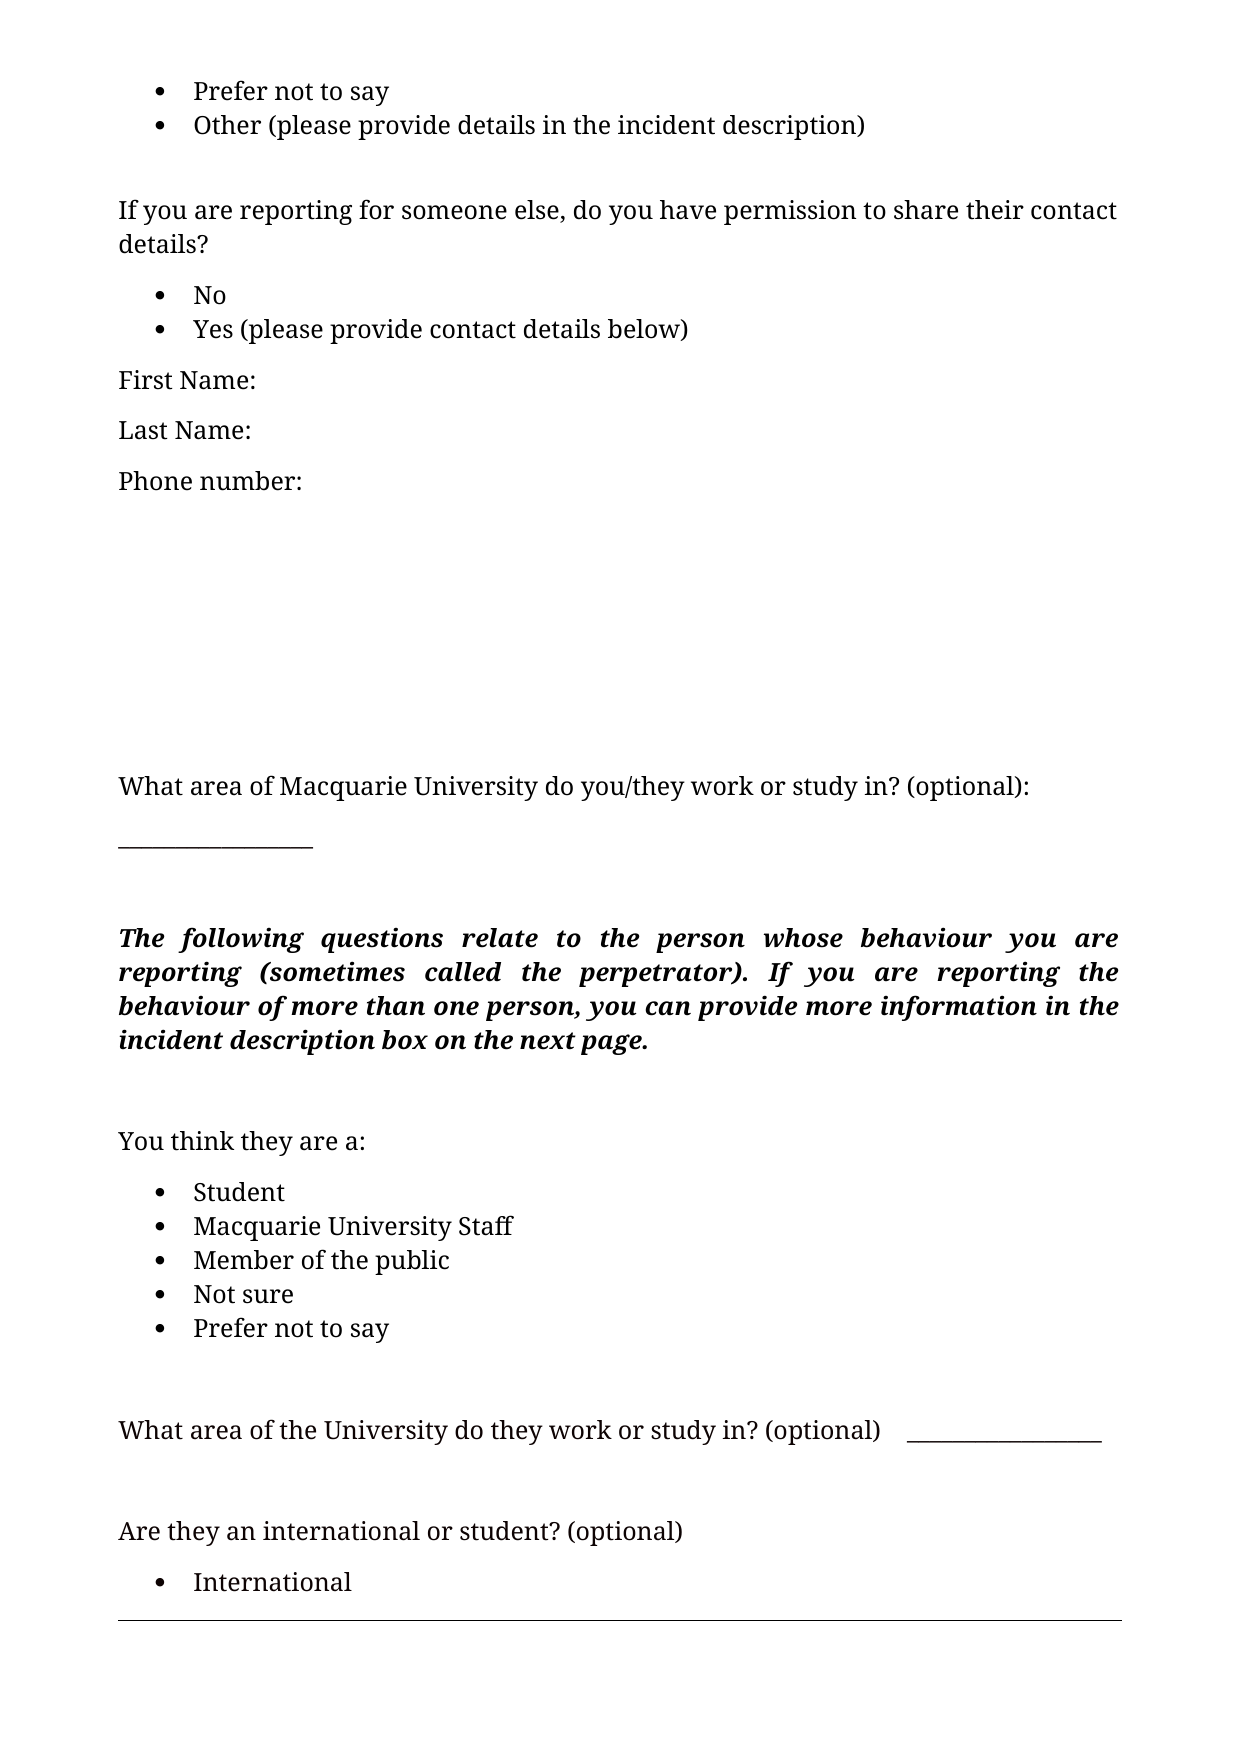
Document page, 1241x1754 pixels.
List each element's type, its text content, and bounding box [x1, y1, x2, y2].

text _________________ [118, 819, 1122, 853]
list Not sure [156, 1277, 1122, 1311]
list Macquarie University Staff [156, 1209, 1122, 1243]
text The following questions relate to the person whose behaviour you are reporting (sometimes called the perpetrator). If you are reporting the behaviour of more than one person, you can provide more information in the incident description box on the next page. [118, 920, 1122, 1057]
list Prefer not to say [156, 74, 1122, 108]
list Prefer not to say [156, 1311, 1122, 1345]
text Are they an international or student? (optional) [118, 1514, 1122, 1548]
list Member of the public [156, 1243, 1122, 1277]
text You think they are a: [118, 1124, 1122, 1158]
text If you are reporting for someone else, do you have permission to share their contact details? [118, 193, 1122, 261]
text What area of Macquarie University do you/they work or study in? (optional): [118, 768, 1122, 802]
list Yes (please provide contact details below) [156, 312, 1122, 346]
list International [156, 1564, 1122, 1599]
text First Name: [118, 362, 1122, 396]
list Other (please provide details in the incident description) [156, 108, 1122, 142]
text Last Name: [118, 413, 1122, 447]
text Phone number: [118, 464, 1122, 498]
list No [156, 277, 1122, 312]
text What area of the University do they work or study in? (optional) _________________ [118, 1412, 1122, 1446]
list Student [156, 1175, 1122, 1209]
